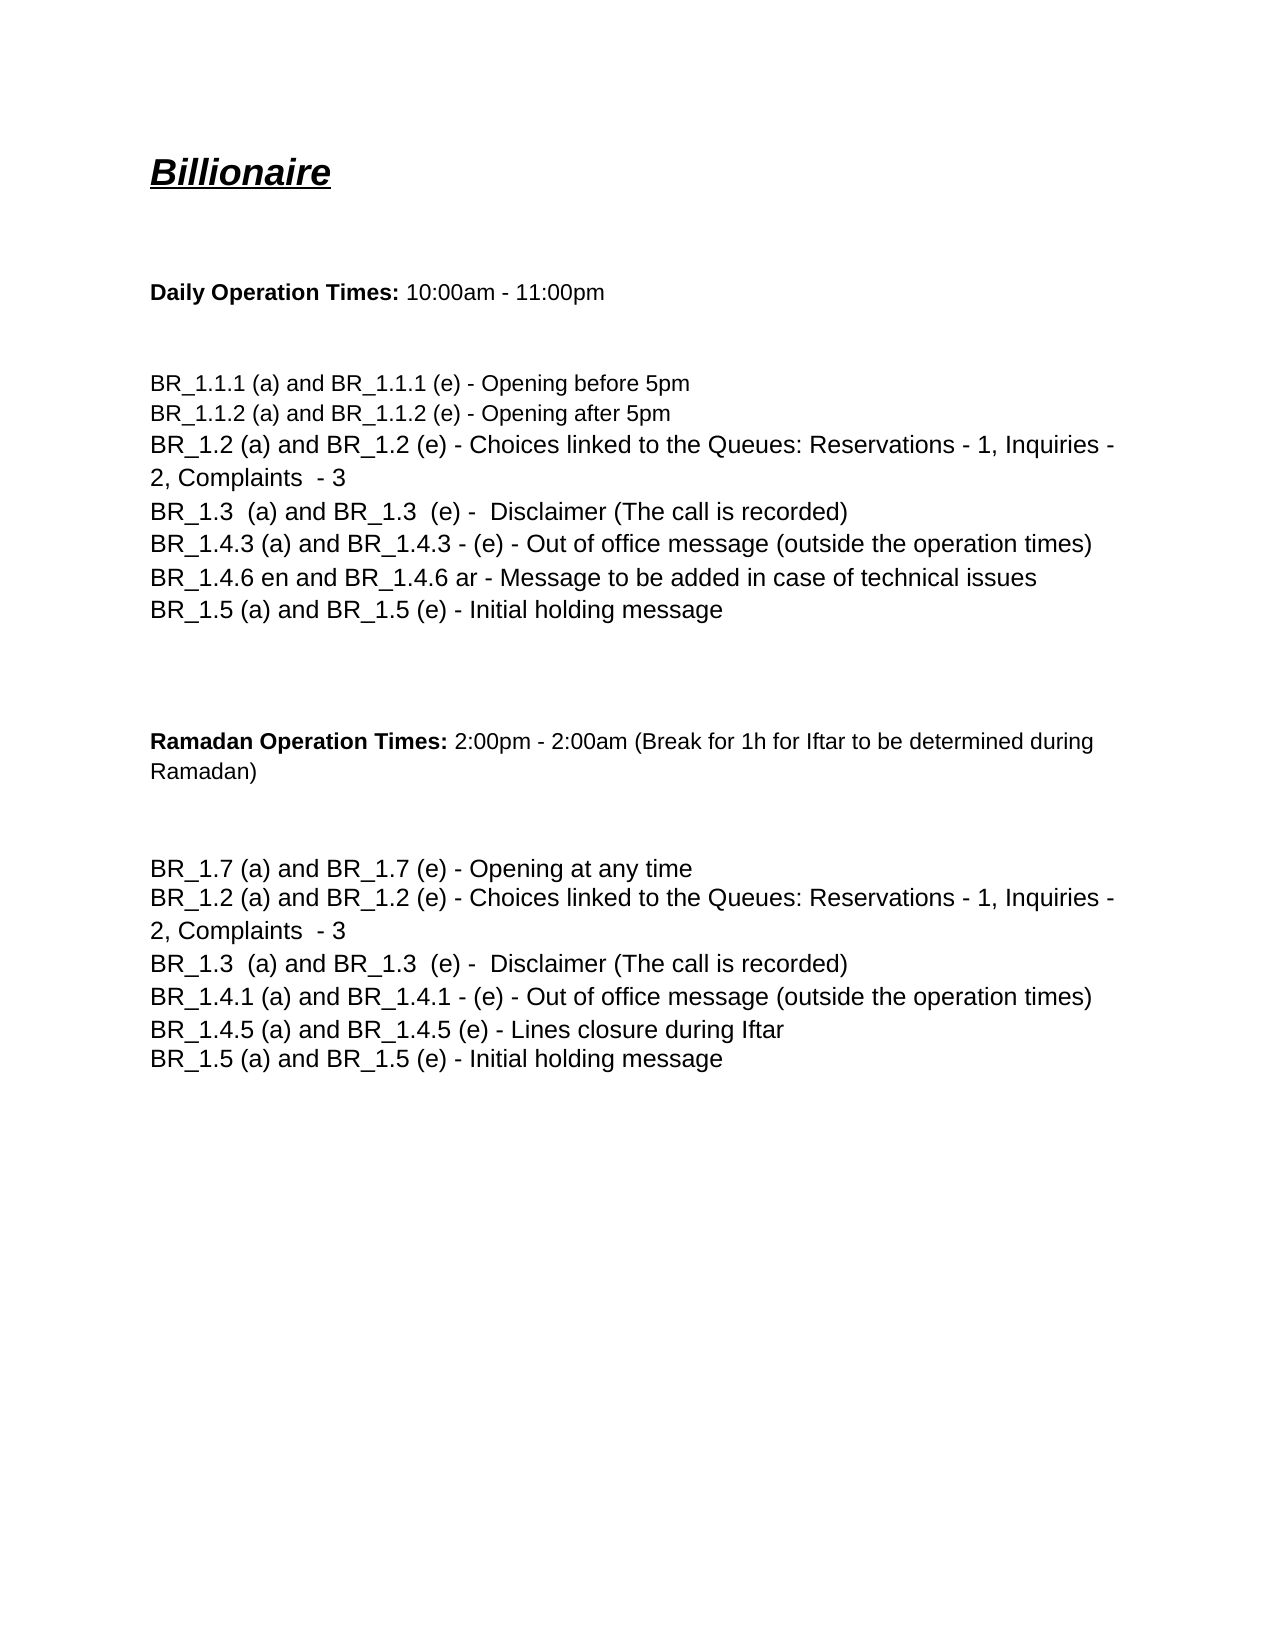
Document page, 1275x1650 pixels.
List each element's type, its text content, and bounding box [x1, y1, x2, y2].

text BR_1.4.5 (a) and BR_1.4.5 (e) - Lines closure during Iftar [150, 1015, 1125, 1044]
text BR_1.4.1 (a) and BR_1.4.1 - (e) - Out of office message (outside the operation times) [150, 982, 1125, 1011]
text BR_1.5 (a) and BR_1.5 (e) - Initial holding message [150, 596, 1125, 624]
text Daily Operation Times: 10:00am - 11:00pm [150, 279, 1125, 306]
text BR_1.1.2 (a) and BR_1.1.2 (e) - Opening after 5pm [150, 400, 1125, 427]
text BR_1.2 (a) and BR_1.2 (e) - Choices linked to the Queues: Reservations - 1, Inquiries - 2, Complaints - 3 [150, 430, 1125, 492]
text BR_1.3 (a) and BR_1.3 (e) - Disclaimer (The call is recorded) [150, 496, 1125, 525]
text Ramadan Operation Times: 2:00pm - 2:00am (Break for 1h for Iftar to be determined during Ramadan) [150, 728, 1125, 784]
text BR_1.2 (a) and BR_1.2 (e) - Choices linked to the Queues: Reservations - 1, Inquiries - 2, Complaints - 3 [150, 883, 1125, 944]
text Billionaire [150, 150, 1125, 193]
text BR_1.1.1 (a) and BR_1.1.1 (e) - Opening before 5pm [150, 370, 1125, 396]
text BR_1.5 (a) and BR_1.5 (e) - Initial holding message [150, 1044, 1125, 1072]
text BR_1.3 (a) and BR_1.3 (e) - Disclaimer (The call is recorded) [150, 949, 1125, 978]
text BR_1.7 (a) and BR_1.7 (e) - Opening at any time [150, 854, 1125, 883]
text BR_1.4.6 en and BR_1.4.6 ar - Message to be added in case of technical issues [150, 562, 1125, 591]
text BR_1.4.3 (a) and BR_1.4.3 - (e) - Out of office message (outside the operation times) [150, 529, 1125, 558]
